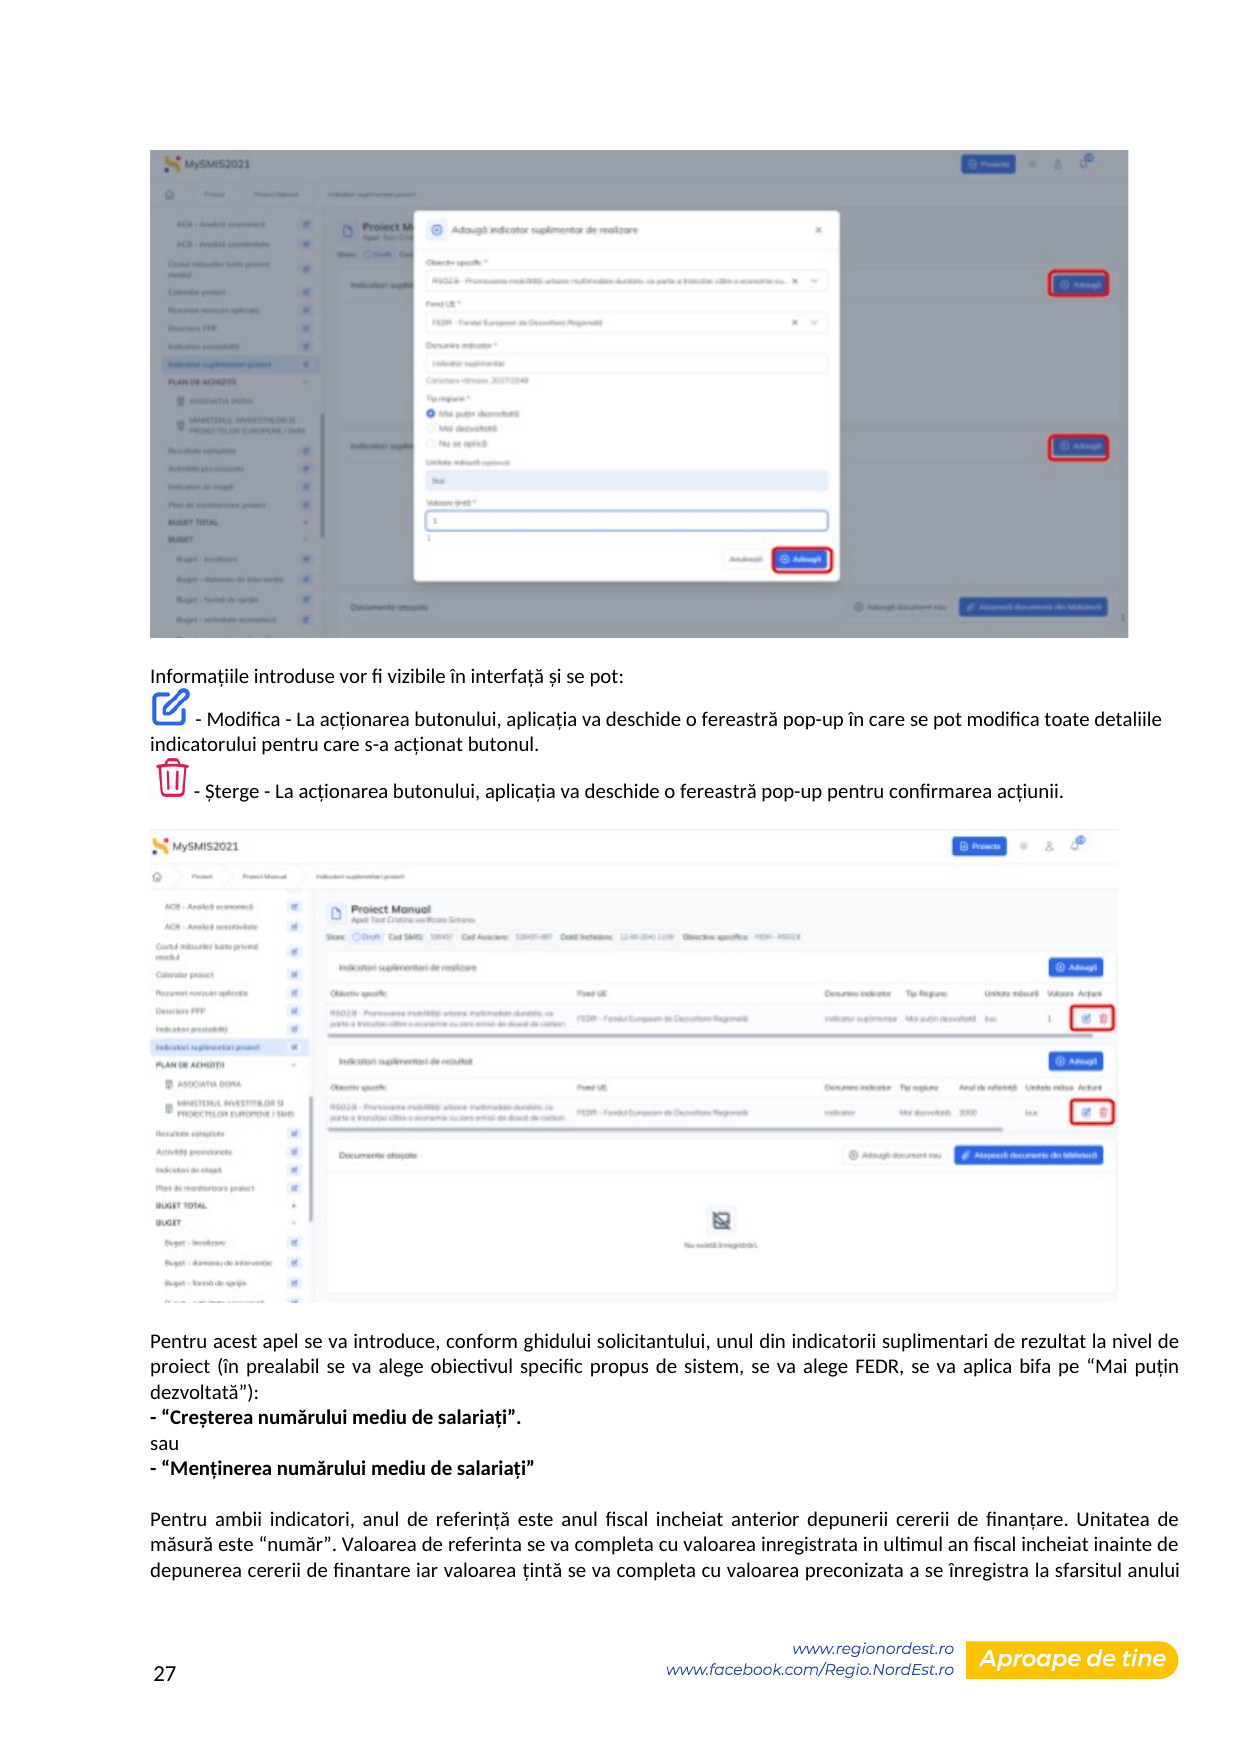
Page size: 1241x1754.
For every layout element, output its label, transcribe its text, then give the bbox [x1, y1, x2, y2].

picture [150, 150, 1129, 638]
text sau [150, 1430, 1181, 1455]
text - “Creșterea numărului mediu de salariați”. [150, 1404, 1181, 1430]
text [150, 1506, 1181, 1582]
text Pentru acest apel se va introduce, conform ghidului solicitantului, unul din indicatorii suplimentari de rezultat la nivel de proiect (în prealabil se va alege obiectivul specific propus de sistem, se va alege FEDR, se va aplica bifa pe “Mai puțin dezvoltată”): [150, 1328, 1181, 1404]
text - “Menținerea numărului mediu de salariați” [150, 1455, 1181, 1481]
text Informațiile introduse vor fi vizibile în interfață și se pot: [150, 663, 1181, 688]
picture [150, 688, 191, 726]
picture [150, 756, 189, 799]
text - Modifica - La acționarea butonului, aplicația va deschide o fereastră pop-up în care se pot modifica toate detaliile indicatorului pentru care s-a acționat butonul. [150, 688, 1181, 757]
picture [150, 829, 1119, 1303]
text - Șterge - La acționarea butonului, aplicația va deschide o fereastră pop-up pentru confirmarea acțiunii. [150, 757, 1181, 804]
